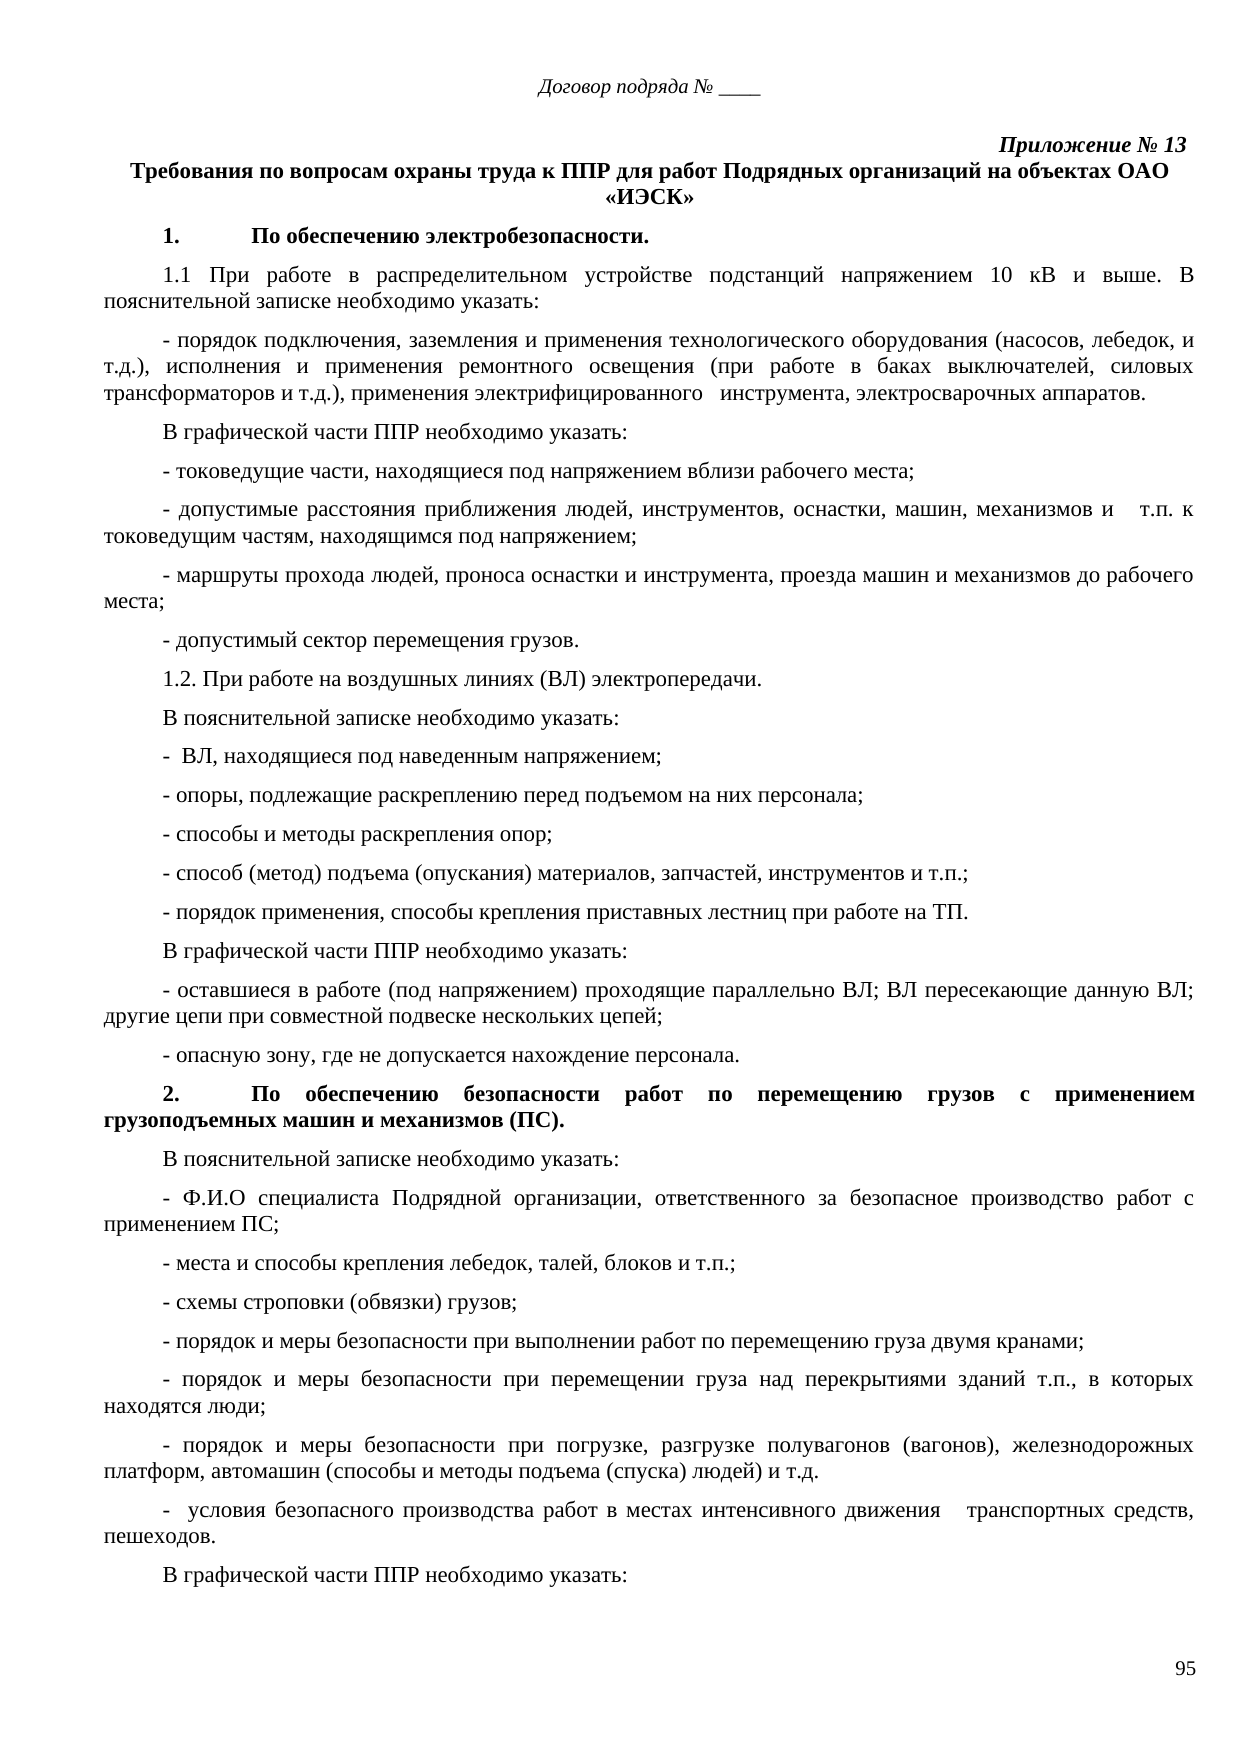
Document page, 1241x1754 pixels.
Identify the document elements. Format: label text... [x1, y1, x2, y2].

text - способы и методы раскрепления опор; [103, 820, 1196, 847]
text - допустимые расстояния приближения людей, инструментов, оснастки, машин, механизмов и т.п. к токоведущим частям, находящимся под напряжением; [103, 496, 1196, 548]
text - места и способы крепления лебедок, талей, блоков и т.п.; [103, 1249, 1196, 1275]
text - ВЛ, находящиеся под наведенным напряжением; [103, 742, 1196, 769]
text - схемы строповки (обвязки) грузов; [103, 1288, 1196, 1314]
text - Ф.И.О специалиста Подрядной организации, ответственного за безопасное производство работ с применением ПС; [103, 1184, 1196, 1236]
text - порядок и меры безопасности при перемещении груза над перекрытиями зданий т.п., в которых находятся люди; [103, 1366, 1196, 1418]
text - допустимый сектор перемещения грузов. [103, 626, 1196, 652]
text 1.2. При работе на воздушных линиях (ВЛ) электропередачи. [103, 665, 1196, 691]
text - опасную зону, где не допускается нахождение персонала. [103, 1041, 1196, 1067]
text - порядок и меры безопасности при погрузке, разгрузке полувагонов (вагонов), железнодорожных платформ, автомашин (способы и методы подъема (спуска) людей) и т.д. [103, 1431, 1196, 1483]
text - маршруты прохода людей, проноса оснастки и инструмента, проезда машин и механизмов до рабочего места; [103, 561, 1196, 613]
text - способ (метод) подъема (опускания) материалов, запчастей, инструментов и т.п.; [103, 859, 1196, 885]
text В графической части ППР необходимо указать: [103, 1561, 1196, 1587]
text - порядок и меры безопасности при выполнении работ по перемещению груза двумя кранами; [103, 1327, 1196, 1353]
list По обеспечению безопасности работ по перемещению грузов с применением грузоподъемных машин и механизмов (ПС). [103, 1080, 1196, 1132]
text - условия безопасного производства работ в местах интенсивного движения транспортных средств, пешеходов. [103, 1496, 1196, 1549]
text - токоведущие части, находящиеся под напряжением вблизи рабочего места; [103, 457, 1196, 483]
list При работе в распределительном устройстве подстанций напряжением 10 кВ и выше. В пояснительной записке необходимо указать: [103, 261, 1196, 314]
list По обеспечению электробезопасности. [103, 222, 1196, 248]
text В графической части ППР необходимо указать: [103, 418, 1196, 444]
text В графической части ППР необходимо указать: [103, 937, 1196, 963]
text В пояснительной записке необходимо указать: [103, 1145, 1196, 1171]
text - порядок подключения, заземления и применения технологического оборудования (насосов, лебедок, и т.д.), исполнения и применения ремонтного освещения (при работе в баках выключателей, силовых трансформаторов и т.д.), применения электрифицированного инструмента, электросварочных аппаратов. [103, 326, 1196, 405]
list Приложение № 13 Требования по вопросам охраны труда к ППР для работ Подрядных организаций на объектах ОАО «ИЭСК» [103, 131, 1196, 210]
text - оставшиеся в работе (под напряжением) проходящие параллельно ВЛ; ВЛ пересекающие данную ВЛ; другие цепи при совместной подвеске нескольких цепей; [103, 976, 1196, 1028]
text - опоры, подлежащие раскреплению перед подъемом на них персонала; [103, 781, 1196, 808]
text - порядок применения, способы крепления приставных лестниц при работе на ТП. [103, 898, 1196, 924]
text В пояснительной записке необходимо указать: [103, 704, 1196, 730]
